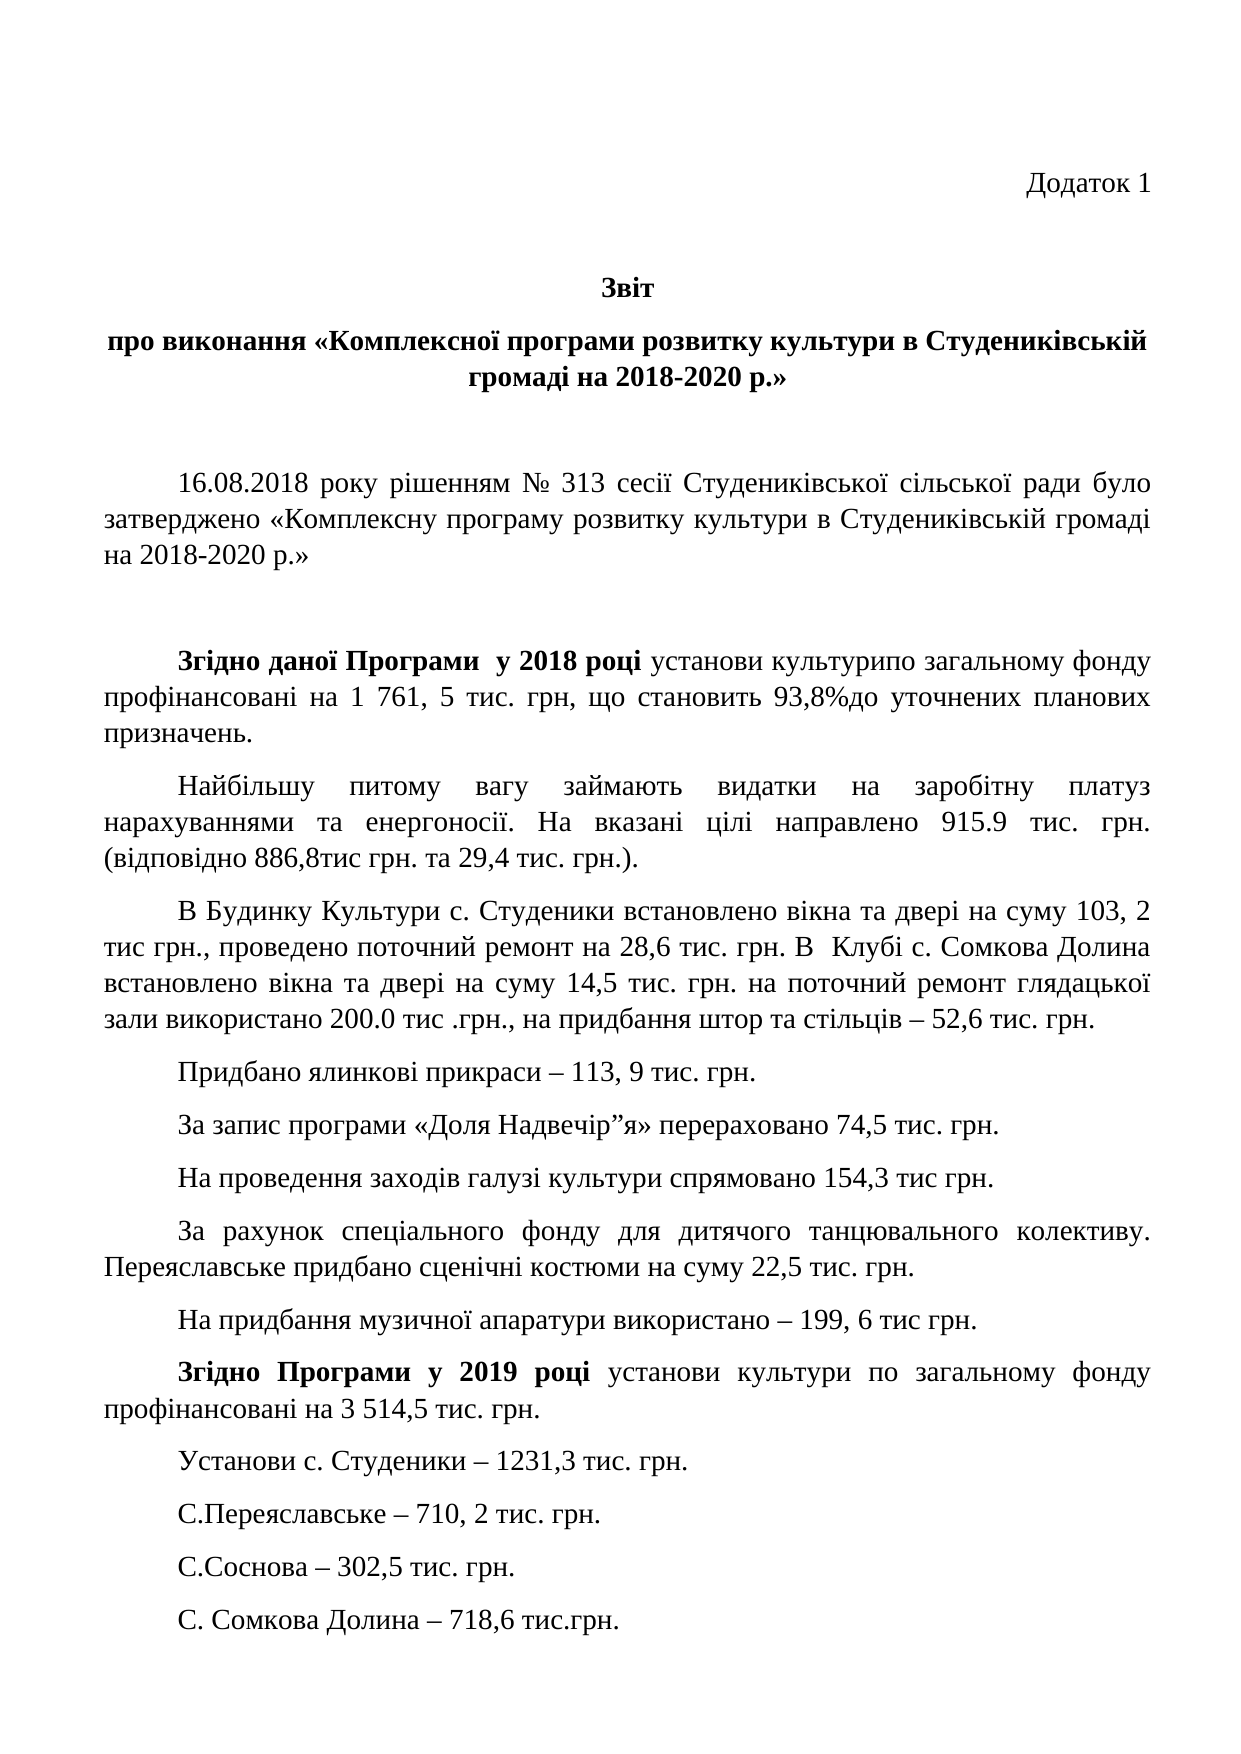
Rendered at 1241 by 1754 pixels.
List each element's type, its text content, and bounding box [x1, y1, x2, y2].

text На придбання музичної апаратури використано – 199, 6 тис грн. [103, 1302, 1152, 1335]
text Звіт [103, 270, 1152, 304]
text За запис програми «Доля Надвечір”я» перераховано 74,5 тис. грн. [103, 1107, 1152, 1141]
text Придбано ялинкові прикраси – 113, 9 тис. грн. [103, 1054, 1152, 1088]
text про виконання «Комплексної програми розвитку культури в Студениківській громаді на 2018-2020 р.» [103, 323, 1152, 393]
text Додаток 1 [103, 165, 1152, 198]
text С.Соснова – 302,5 тис. грн. [103, 1549, 1152, 1583]
text С. Сомкова Долина – 718,6 тис.грн. [103, 1602, 1152, 1636]
text Установи с. Студеники – 1231,3 тис. грн. [103, 1443, 1152, 1477]
text С.Переяславське – 710, 2 тис. грн. [103, 1496, 1152, 1530]
text За рахунок спеціального фонду для дитячого танцювального колективу. Переяславське придбано сценічні костюми на суму 22,5 тис. грн. [103, 1213, 1152, 1282]
text Згідно Програми у 2019 році установи культури по загальному фонду профінансовані на 3 514,5 тис. грн. [103, 1354, 1152, 1424]
text Згідно даної Програми у 2018 році установи культурипо загальному фонду профінансовані на 1 761, 5 тис. грн, що становить 93,8%до уточнених планових призначень. [103, 643, 1152, 749]
text Найбільшу питому вагу займають видатки на заробітну платуз нарахуваннями та енергоносії. На вказані цілі направлено 915.9 тис. грн. (відповідно 886,8тис грн. та 29,4 тис. грн.). [103, 768, 1152, 874]
text На проведення заходів галузі культури спрямовано 154,3 тис грн. [103, 1160, 1152, 1193]
text 16.08.2018 року рішенням № 313 сесії Студениківської сільської ради було затверджено «Комплексну програму розвитку культури в Студениківській громаді на 2018-2020 р.» [103, 465, 1152, 571]
text В Будинку Культури с. Студеники встановлено вікна та двері на суму 103, 2 тис грн., проведено поточний ремонт на 28,6 тис. грн. В Клубі с. Сомкова Долина встановлено вікна та двері на суму 14,5 тис. грн. на поточний ремонт глядацької зали використано 200.0 тис .грн., на придбання штор та стільців – 52,6 тис. грн. [103, 893, 1152, 1035]
